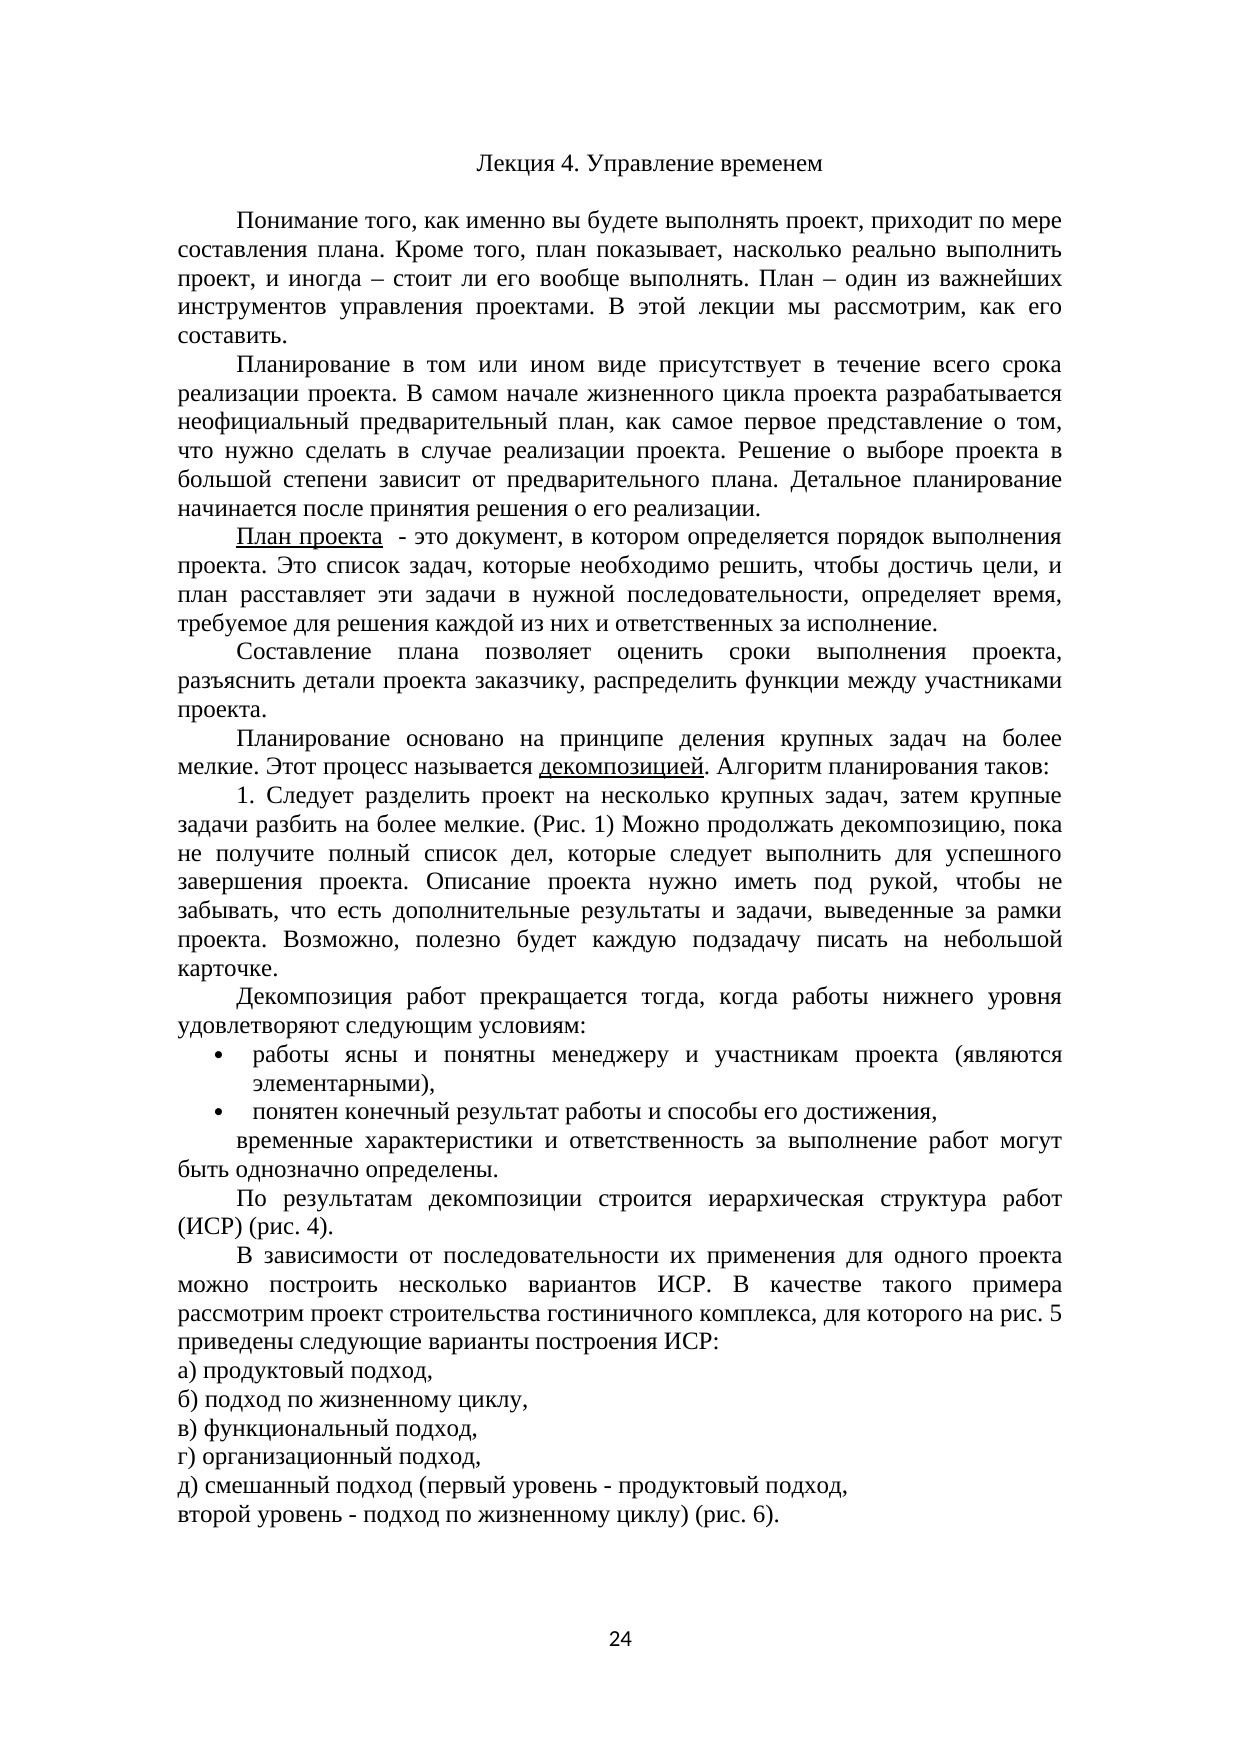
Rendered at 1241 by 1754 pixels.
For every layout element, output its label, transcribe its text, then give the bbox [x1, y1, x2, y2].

list понятен конечный результат работы и способы его достижения, [215, 1096, 1063, 1125]
text а) продуктовый подход, [177, 1355, 1063, 1384]
text Декомпозиция работ прекращается тогда, когда работы нижнего уровня удовлетворяют следующим условиям: [177, 981, 1063, 1039]
text Составление плана позволяет оценить сроки выполнения проекта, разъяснить детали проекта заказчику, распределить функции между участниками проекта. [177, 636, 1063, 723]
text г) организационный подход, [177, 1441, 1063, 1470]
text д) смешанный подход (первый уровень - продуктовый подход, [177, 1470, 1063, 1499]
list работы ясны и понятны менеджеру и участникам проекта (являются элементарными), [215, 1039, 1063, 1096]
text Понимание того, как именно вы будете выполнять проект, приходит по мере составления плана. Кроме того, план показывает, насколько реально выполнить проект, и иногда – стоит ли его вообще выполнять. План – один из важнейших инструментов управления проектами. В этой лекции мы рассмотрим, как его составить. [177, 205, 1063, 349]
text б) подход по жизненному циклу, [177, 1384, 1063, 1413]
text В зависимости от последовательности их применения для одного проекта можно построить несколько вариантов ИСР. В качестве такого примера рассмотрим проект строительства гостиничного комплекса, для которого на рис. 5 приведены следующие варианты построения ИСР: [177, 1240, 1063, 1355]
text План проекта - это документ, в котором определяется порядок выполнения проекта. Это список задач, которые необходимо решить, чтобы достичь цели, и план расставляет эти задачи в нужной последовательности, определяет время, требуемое для решения каждой из них и ответственных за исполнение. [177, 521, 1063, 636]
text По результатам декомпозиции строится иерархическая структура работ (ИСР) (рис. 4). [177, 1183, 1063, 1240]
text Планирование в том или ином виде присутствует в течение всего срока реализации проекта. В самом начале жизненного цикла проекта разрабатывается неофициальный предварительный план, как самое первое представление о том, что нужно сделать в случае реализации проекта. Решение о выборе проекта в большой степени зависит от предварительного плана. Детальное планирование начинается после принятия решения о его реализации. [177, 349, 1063, 521]
text второй уровень - подход по жизненному циклу) (рис. 6). [177, 1499, 1063, 1528]
text Планирование основано на принципе деления крупных задач на более мелкие. Этот процесс называется декомпозицией. Алгоритм планирования таков: [177, 723, 1063, 780]
text временные характеристики и ответственность за выполнение работ могут быть однозначно определены. [177, 1125, 1063, 1183]
text 1. Следует разделить проект на несколько крупных задач, затем крупные задачи разбить на более мелкие. (Рис. 1) Можно продолжать декомпозицию, пока не получите полный список дел, которые следует выполнить для успешного завершения проекта. Описание проекта нужно иметь под рукой, чтобы не забывать, что есть дополнительные результаты и задачи, выведенные за рамки проекта. Возможно, полезно будет каждую подзадачу писать на небольшой карточке. [177, 780, 1063, 981]
text Лекция 4. Управление временем [177, 148, 1063, 176]
text в) функциональный подход, [177, 1413, 1063, 1441]
